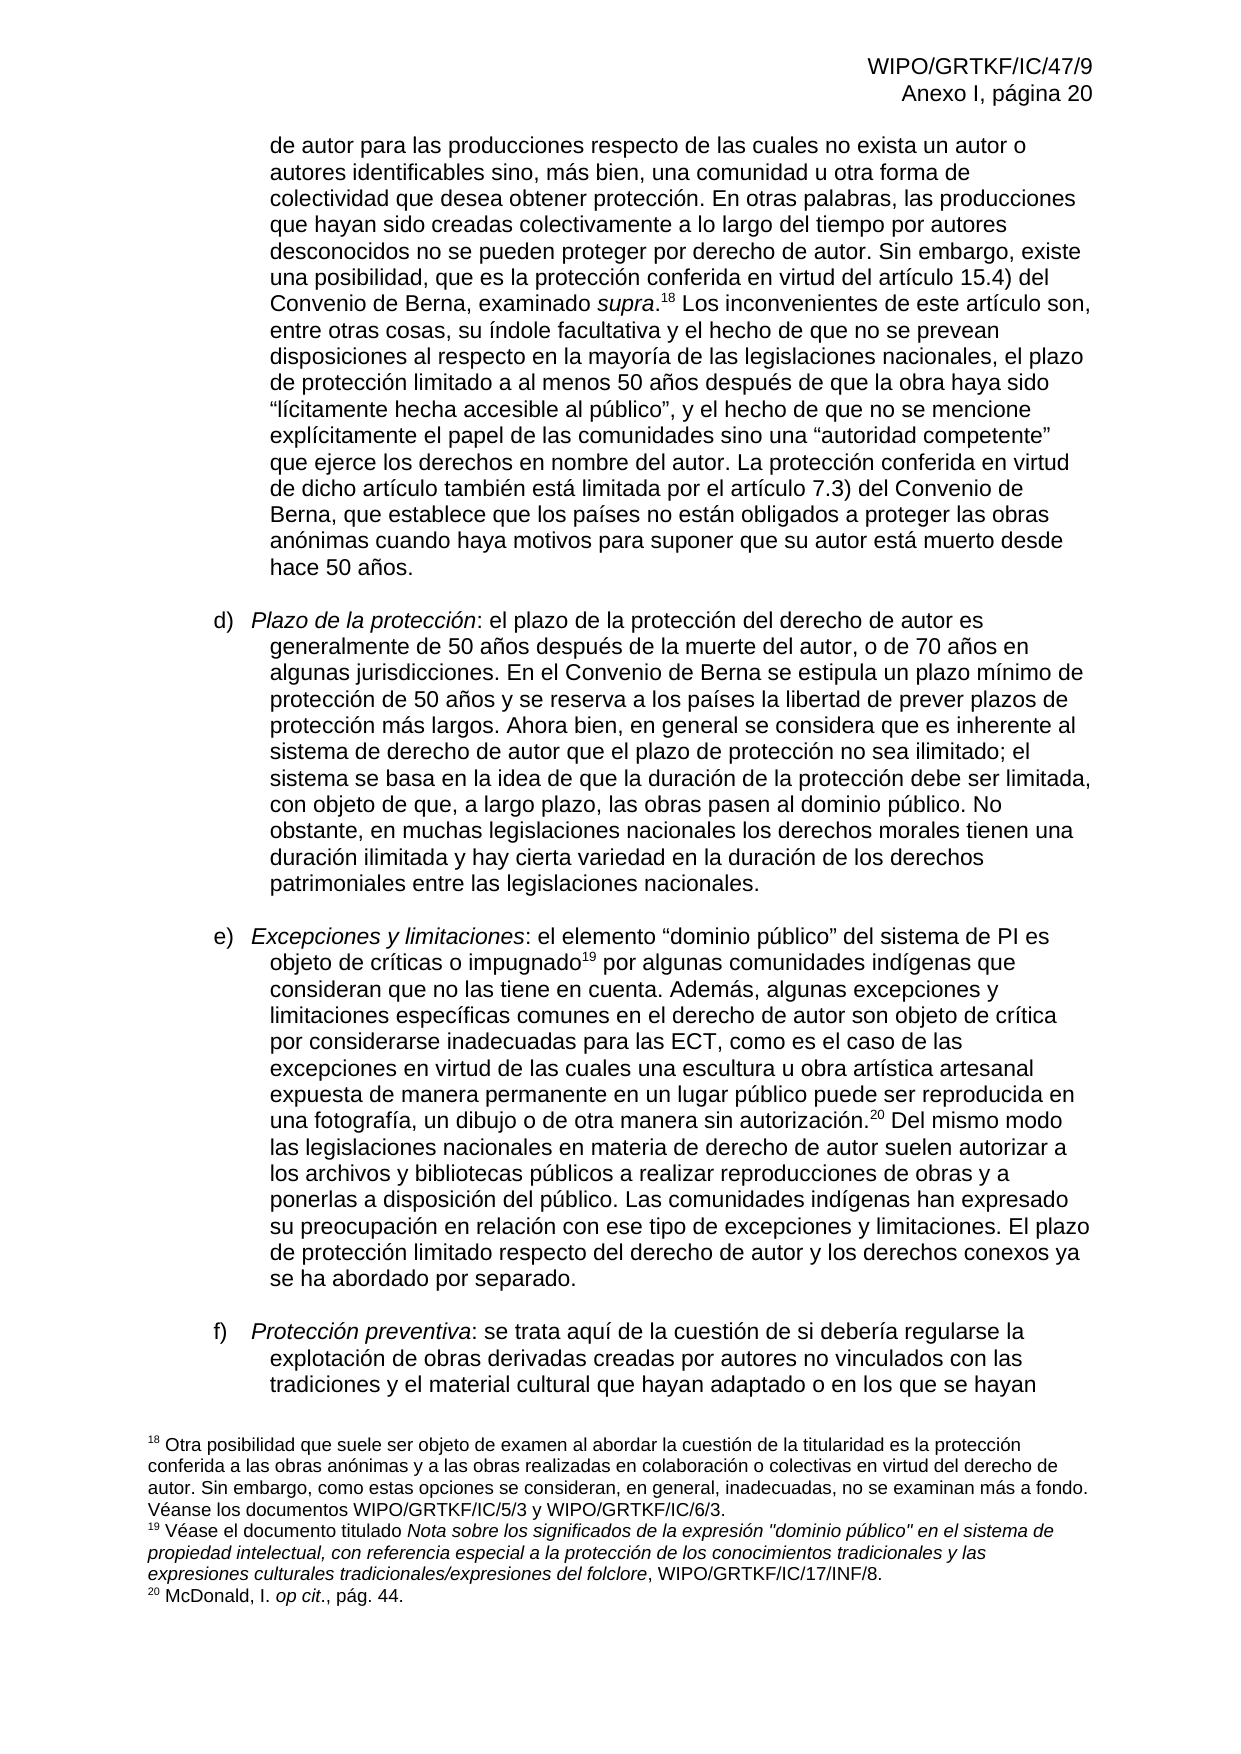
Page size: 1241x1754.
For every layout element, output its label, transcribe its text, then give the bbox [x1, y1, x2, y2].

list Excepciones y limitaciones: el elemento “dominio público” del sistema de PI es objeto de críticas o impugnado por algunas comunidades indígenas que consideran que no las tiene en cuenta. Además, algunas excepciones y limitaciones específicas comunes en el derecho de autor son objeto de crítica por considerarse inadecuadas para las ECT, como es el caso de las excepciones en virtud de las cuales una escultura u obra artística artesanal expuesta de manera permanente en un lugar público puede ser reproducida en una fotografía, un dibujo o de otra manera sin autorización. Del mismo modo las legislaciones nacionales en materia de derecho de autor suelen autorizar a los archivos y bibliotecas públicos a realizar reproducciones de obras y a ponerlas a disposición del público. Las comunidades indígenas han expresado su preocupación en relación con ese tipo de excepciones y limitaciones. El plazo de protección limitado respecto del derecho de autor y los derechos conexos ya se ha abordado por separado. [213, 923, 1092, 1292]
list Plazo de la protección: el plazo de la protección del derecho de autor es generalmente de 50 años después de la muerte del autor, o de 70 años en algunas jurisdicciones. En el Convenio de Berna se estipula un plazo mínimo de protección de 50 años y se reserva a los países la libertad de prever plazos de protección más largos. Ahora bien, en general se considera que es inherente al sistema de derecho de autor que el plazo de protección no sea ilimitado; el sistema se basa en la idea de que la duración de la protección debe ser limitada, con objeto de que, a largo plazo, las obras pasen al dominio público. No obstante, en muchas legislaciones nacionales los derechos morales tienen una duración ilimitada y hay cierta variedad en la duración de los derechos patrimoniales entre las legislaciones nacionales. [213, 607, 1092, 896]
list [213, 132, 1092, 580]
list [213, 1318, 1092, 1397]
